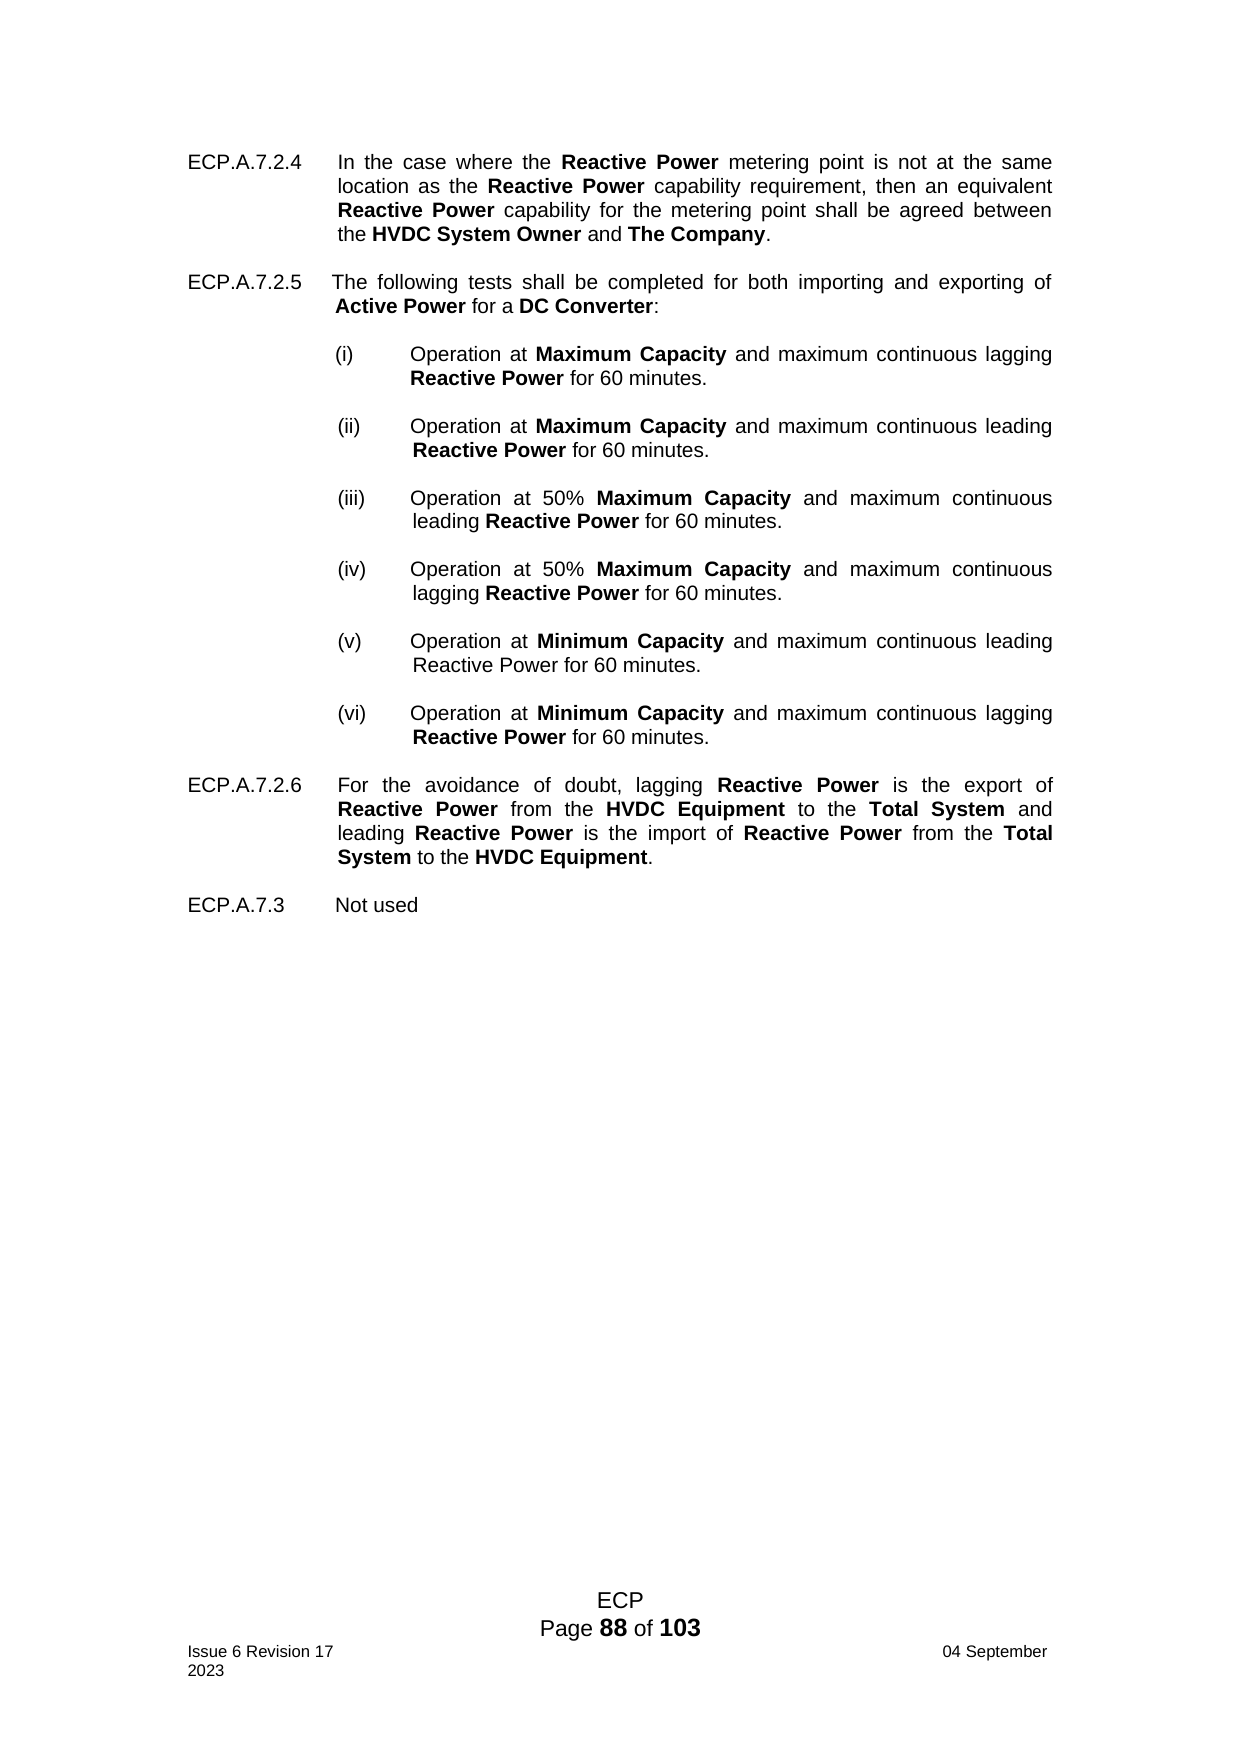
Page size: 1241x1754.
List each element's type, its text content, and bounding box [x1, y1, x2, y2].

list Operation at 50% Maximum Capacity and maximum continuous leading Reactive Power for 60 minutes. [337, 485, 1053, 533]
list Operation at 50% Maximum Capacity and maximum continuous lagging Reactive Power for 60 minutes. [337, 557, 1053, 605]
text ECP.A.7.2.6 For the avoidance of doubt, lagging Reactive Power is the export of Reactive Power from the HVDC Equipment to the Total System and leading Reactive Power is the import of Reactive Power from the Total System to the HVDC Equipment. [187, 773, 1053, 869]
text ECP.A.7.2.5 The following tests shall be completed for both importing and exporting of Active Power for a DC Converter: [187, 270, 1053, 318]
list Operation at Minimum Capacity and maximum continuous lagging Reactive Power for 60 minutes. [337, 701, 1053, 749]
text ECP.A.7.3 Not used [187, 893, 1053, 917]
list Operation at Minimum Capacity and maximum continuous leading Reactive Power for 60 minutes. [337, 629, 1053, 677]
text ECP.A.7.2.4 In the case where the Reactive Power metering point is not at the same location as the Reactive Power capability requirement, then an equivalent Reactive Power capability for the metering point shall be agreed between the HVDC System Owner and The Company. [187, 150, 1053, 246]
list Operation at Maximum Capacity and maximum continuous leading Reactive Power for 60 minutes. [337, 413, 1053, 461]
list Operation at Maximum Capacity and maximum continuous lagging Reactive Power for 60 minutes. [335, 342, 1053, 389]
